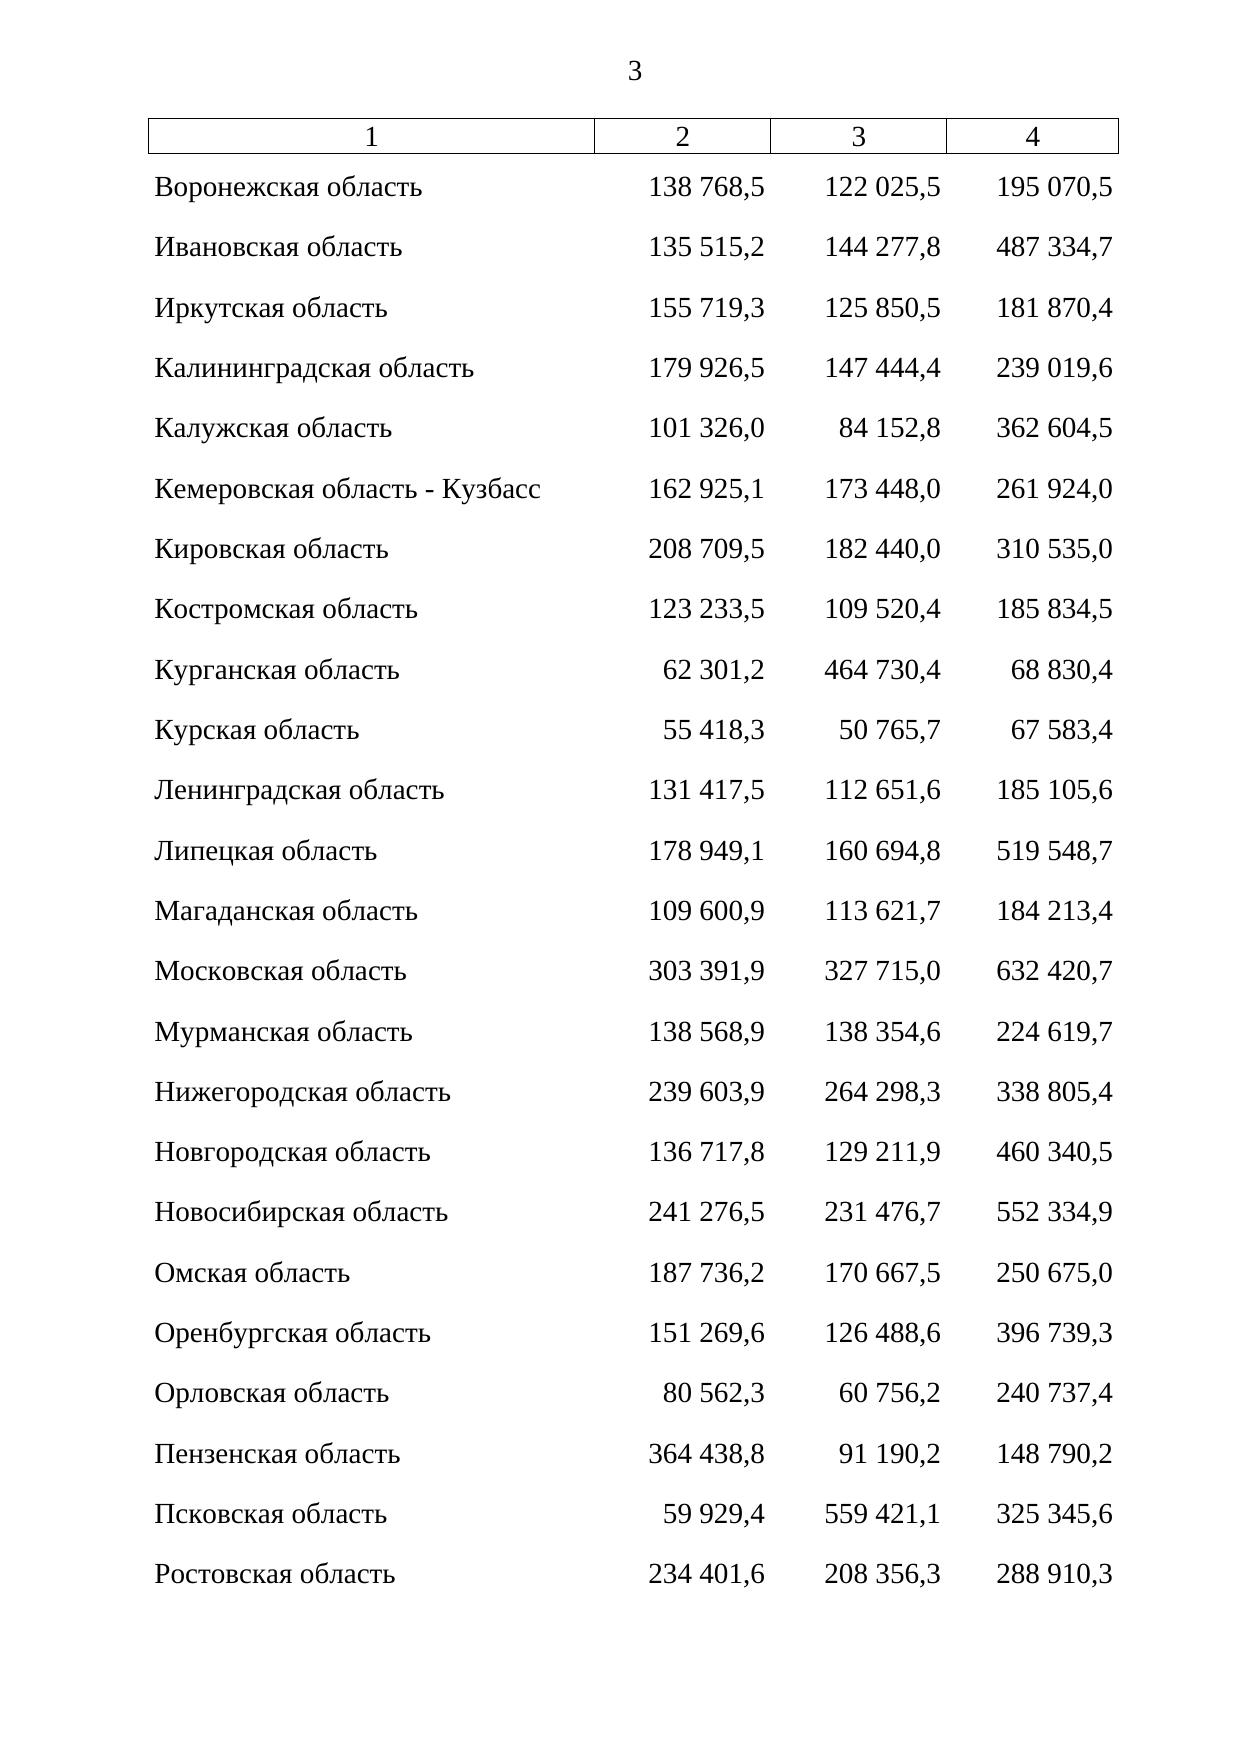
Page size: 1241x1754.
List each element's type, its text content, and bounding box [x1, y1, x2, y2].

table_cell 170 667,5 [771, 1239, 947, 1299]
table_cell 187 736,2 [595, 1239, 771, 1299]
table_cell 135 515,2 [595, 213, 771, 273]
table_cell 460 340,5 [947, 1118, 1118, 1178]
table_cell 50 765,7 [771, 696, 947, 756]
table_cell Иркутская область [148, 274, 594, 334]
table_cell 185 834,5 [947, 575, 1118, 635]
table_cell 148 790,2 [947, 1420, 1118, 1480]
table_cell 231 476,7 [771, 1178, 947, 1238]
table_cell Липецкая область [148, 816, 594, 877]
table_cell 261 924,0 [947, 455, 1118, 515]
table_cell Ленинградская область [148, 756, 594, 816]
table_cell Кемеровская область - Кузбасс [148, 455, 594, 515]
table_cell 125 850,5 [771, 274, 947, 334]
table_cell 362 604,5 [947, 394, 1118, 454]
table_cell 195 070,5 [947, 154, 1118, 213]
table_cell 59 929,4 [595, 1480, 771, 1540]
table_cell Омская область [148, 1239, 594, 1299]
table_cell 55 418,3 [595, 696, 771, 756]
table_cell 136 717,8 [595, 1118, 771, 1178]
table_cell Пензенская область [148, 1420, 594, 1480]
table_cell 338 805,4 [947, 1058, 1118, 1118]
table_cell Калининградская область [148, 334, 594, 394]
table_cell Магаданская область [148, 877, 594, 937]
table_cell 162 925,1 [595, 455, 771, 515]
table_cell 464 730,4 [771, 635, 947, 696]
table_cell 185 105,6 [947, 756, 1118, 816]
table_cell 552 334,9 [947, 1178, 1118, 1238]
table_cell 632 420,7 [947, 937, 1118, 997]
table_cell 519 548,7 [947, 816, 1118, 877]
table_cell 112 651,6 [771, 756, 947, 816]
table_cell 138 354,6 [771, 997, 947, 1058]
table_cell 487 334,7 [947, 213, 1118, 273]
table_cell 179 926,5 [595, 334, 771, 394]
table_cell 325 345,6 [947, 1480, 1118, 1540]
table_cell 122 025,5 [771, 154, 947, 213]
table_cell 327 715,0 [771, 937, 947, 997]
table_cell Курская область [148, 696, 594, 756]
table_cell 155 719,3 [595, 274, 771, 334]
table_cell 288 910,3 [947, 1540, 1118, 1600]
table_cell 173 448,0 [771, 455, 947, 515]
table_header 3 [771, 119, 946, 153]
table_cell 181 870,4 [947, 274, 1118, 334]
table_cell Мурманская область [148, 997, 594, 1058]
table_header 4 [947, 119, 1118, 153]
table_cell 239 603,9 [595, 1058, 771, 1118]
table_cell 67 583,4 [947, 696, 1118, 756]
table_header 2 [595, 119, 770, 153]
table_cell 241 276,5 [595, 1178, 771, 1238]
table_cell Новгородская область [148, 1118, 594, 1178]
table_cell Воронежская область [148, 154, 594, 213]
table_cell 310 535,0 [947, 515, 1118, 575]
table_cell 250 675,0 [947, 1239, 1118, 1299]
table_cell Московская область [148, 937, 594, 997]
table_cell 123 233,5 [595, 575, 771, 635]
table_cell 129 211,9 [771, 1118, 947, 1178]
table_cell Нижегородская область [148, 1058, 594, 1118]
table_cell 144 277,8 [771, 213, 947, 273]
table_cell 68 830,4 [947, 635, 1118, 696]
table_cell 364 438,8 [595, 1420, 771, 1480]
table_cell 160 694,8 [771, 816, 947, 877]
table_header 1 [149, 119, 594, 153]
table_cell 84 152,8 [771, 394, 947, 454]
table_cell Костромская область [148, 575, 594, 635]
table_cell 109 600,9 [595, 877, 771, 937]
table_cell 208 709,5 [595, 515, 771, 575]
table_cell 178 949,1 [595, 816, 771, 877]
table_cell 147 444,4 [771, 334, 947, 394]
table_cell Кировская область [148, 515, 594, 575]
table_cell 224 619,7 [947, 997, 1118, 1058]
table_cell Оренбургская область [148, 1299, 594, 1359]
table_cell 559 421,1 [771, 1480, 947, 1540]
table_cell 240 737,4 [947, 1359, 1118, 1419]
table_cell 138 768,5 [595, 154, 771, 213]
table_cell Калужская область [148, 394, 594, 454]
table_cell 182 440,0 [771, 515, 947, 575]
table_cell Ростовская область [148, 1540, 594, 1600]
table_cell 91 190,2 [771, 1420, 947, 1480]
table_cell Псковская область [148, 1480, 594, 1540]
table_cell 234 401,6 [595, 1540, 771, 1600]
table_cell 264 298,3 [771, 1058, 947, 1118]
table_cell Новосибирская область [148, 1178, 594, 1238]
table_cell 113 621,7 [771, 877, 947, 937]
table_cell 126 488,6 [771, 1299, 947, 1359]
table_cell 101 326,0 [595, 394, 771, 454]
table_cell Ивановская область [148, 213, 594, 273]
table_cell 62 301,2 [595, 635, 771, 696]
table_cell 131 417,5 [595, 756, 771, 816]
table_cell 208 356,3 [771, 1540, 947, 1600]
table_cell 151 269,6 [595, 1299, 771, 1359]
table_cell 60 756,2 [771, 1359, 947, 1419]
table_cell 303 391,9 [595, 937, 771, 997]
table_cell 184 213,4 [947, 877, 1118, 937]
table_cell Курганская область [148, 635, 594, 696]
table_cell 109 520,4 [771, 575, 947, 635]
table_cell 239 019,6 [947, 334, 1118, 394]
table_cell Орловская область [148, 1359, 594, 1419]
table_cell 396 739,3 [947, 1299, 1118, 1359]
table_cell 138 568,9 [595, 997, 771, 1058]
table_cell 80 562,3 [595, 1359, 771, 1419]
